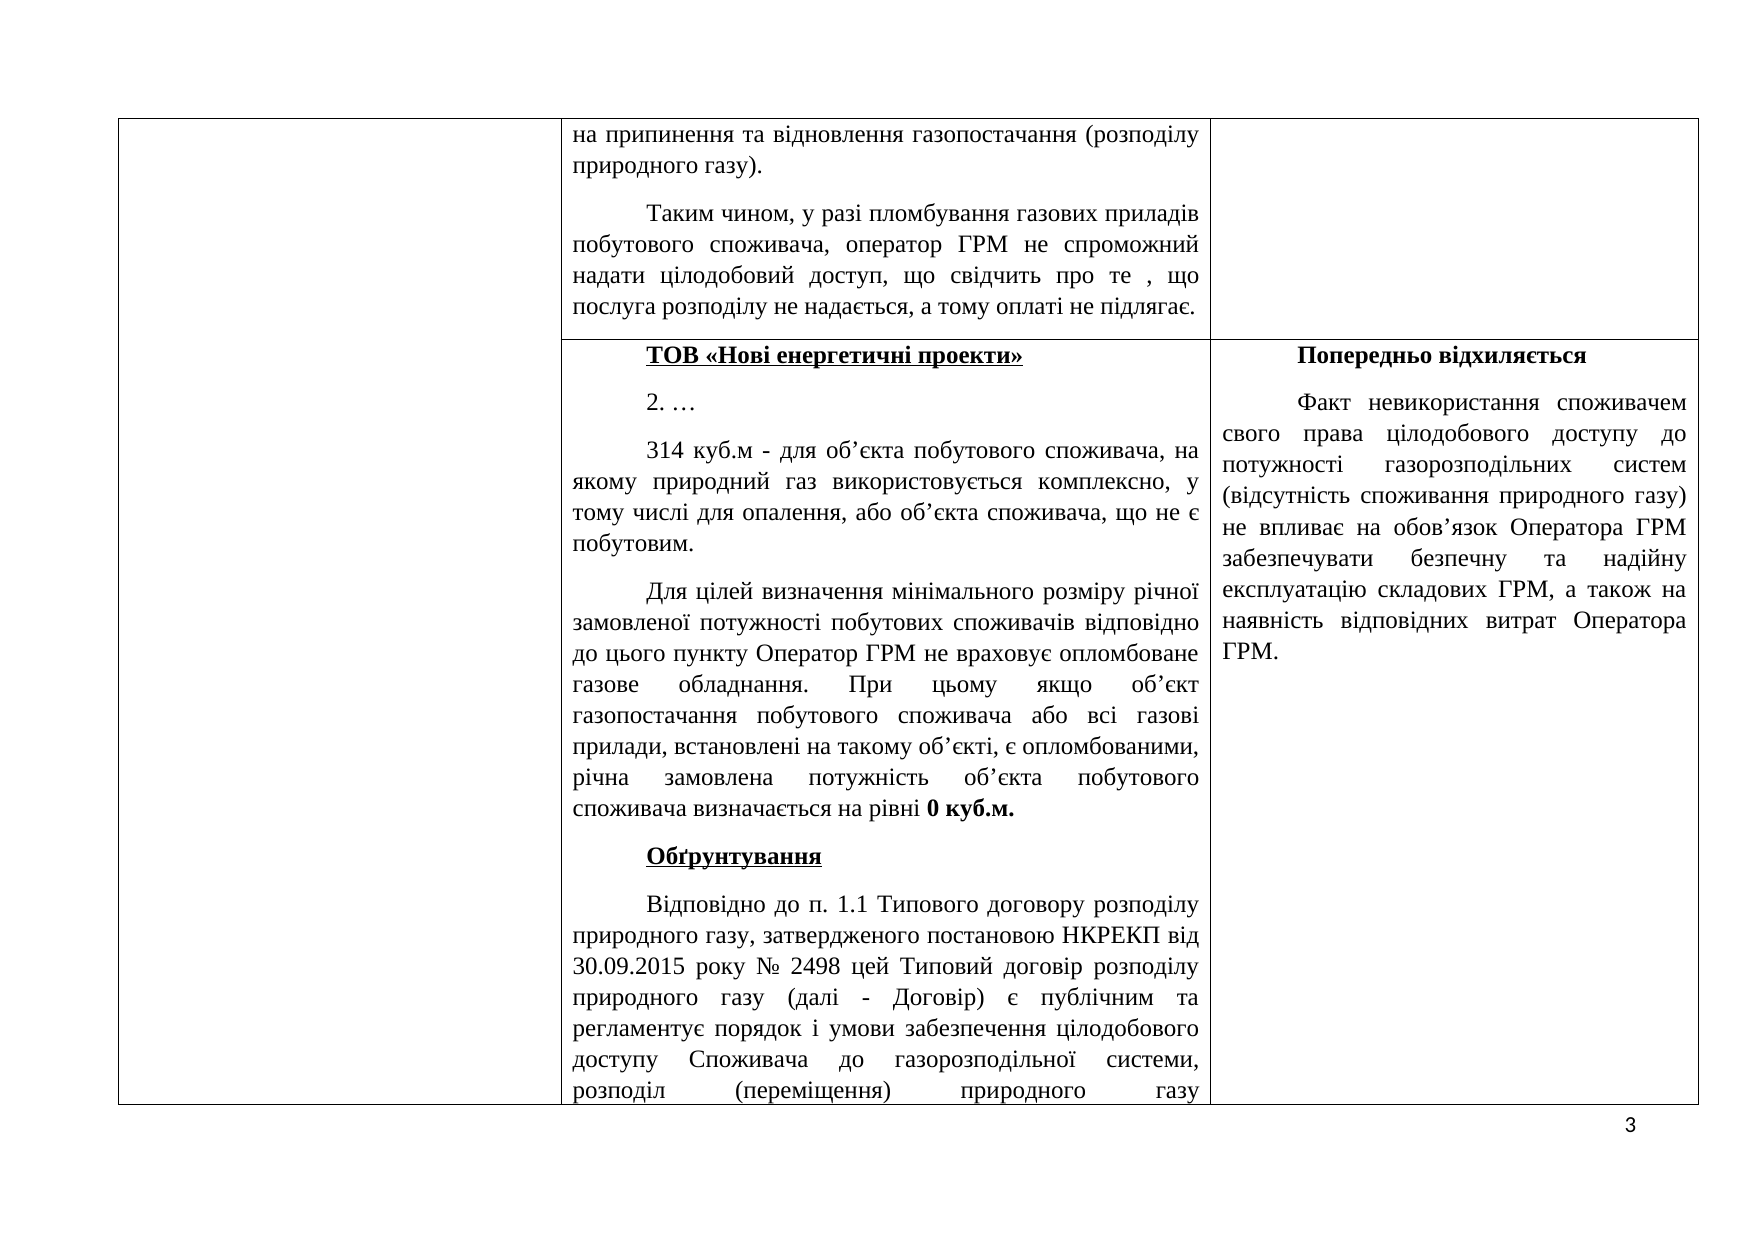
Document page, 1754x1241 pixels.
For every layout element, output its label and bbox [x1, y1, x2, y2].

table_cell [1211, 119, 1698, 339]
table_cell [1211, 340, 1698, 1104]
table_cell [119, 119, 561, 1104]
table_cell [562, 119, 1210, 339]
table_cell [562, 340, 1210, 1104]
